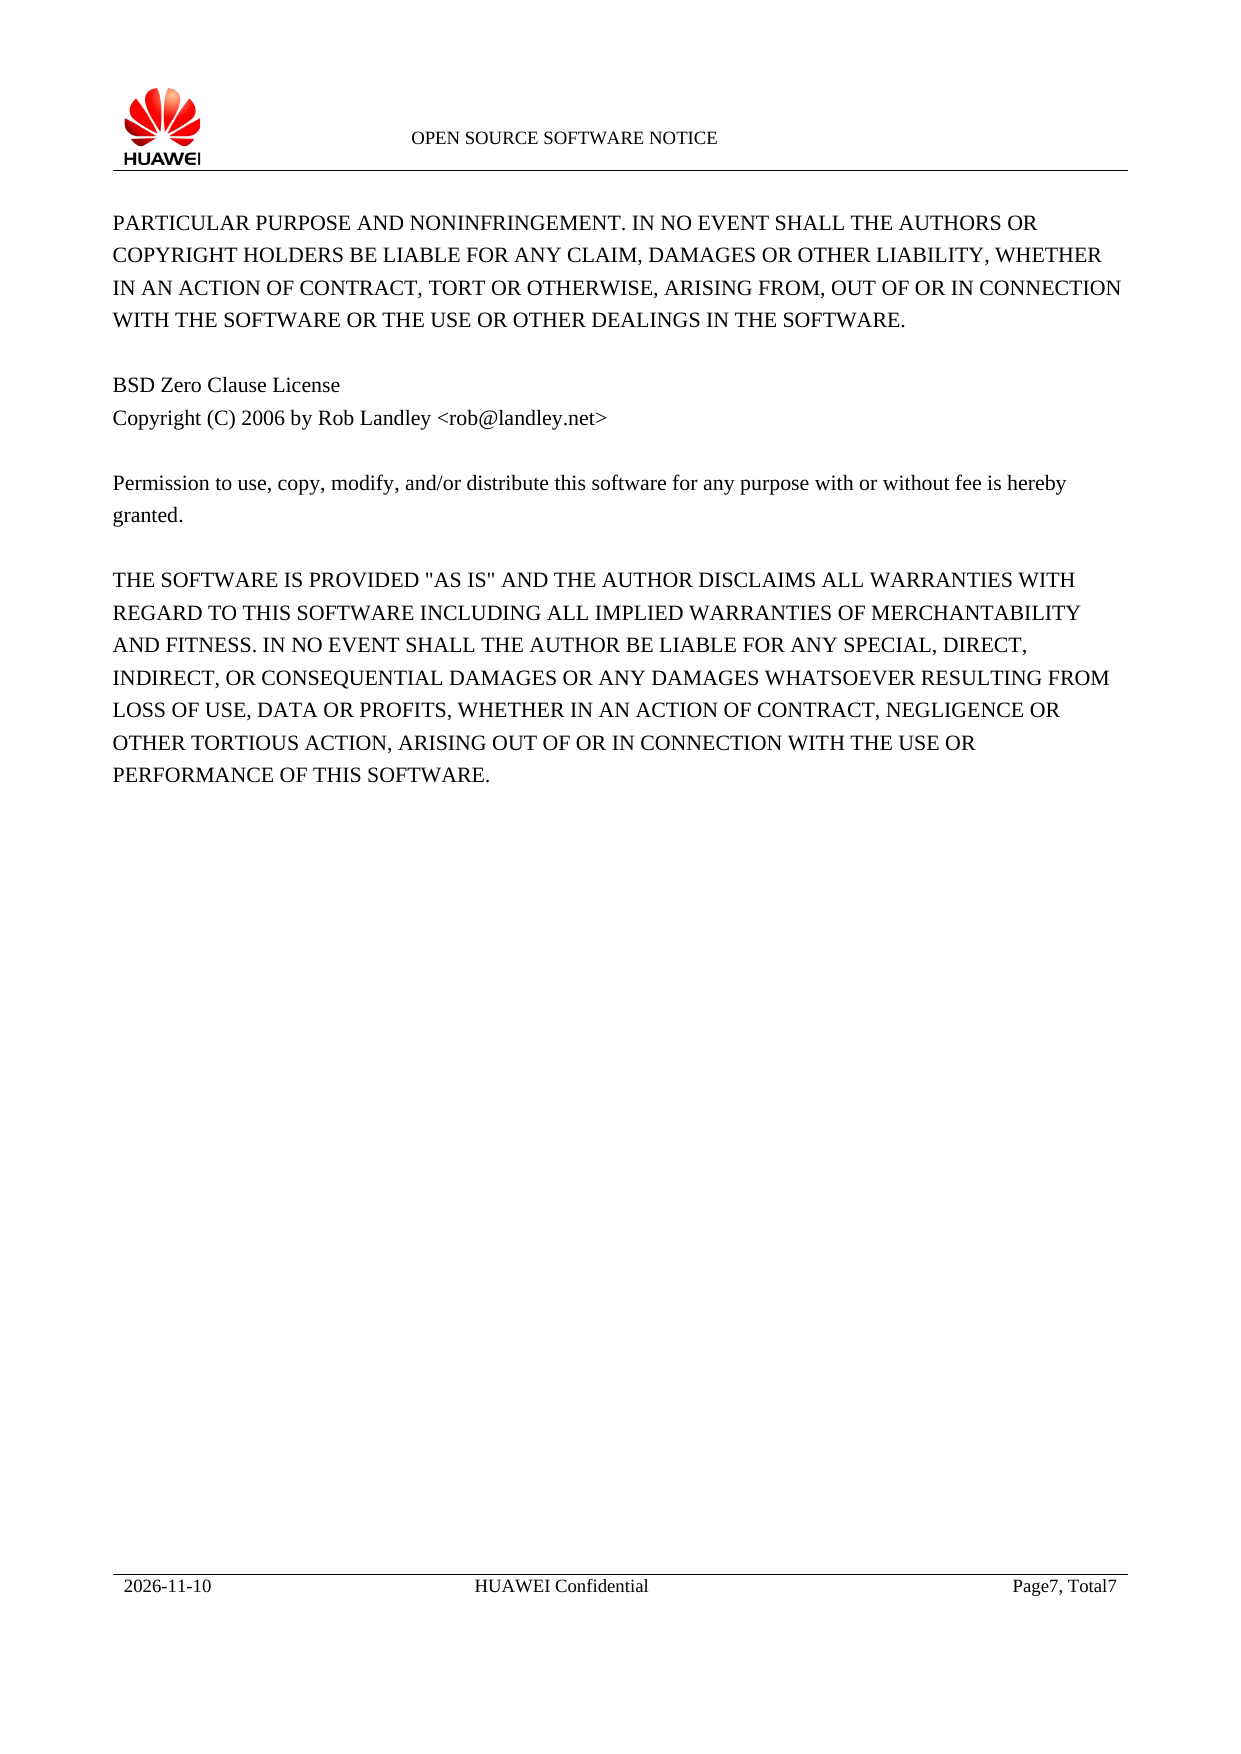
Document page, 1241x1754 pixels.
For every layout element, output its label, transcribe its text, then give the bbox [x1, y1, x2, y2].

picture [124, 88, 201, 165]
